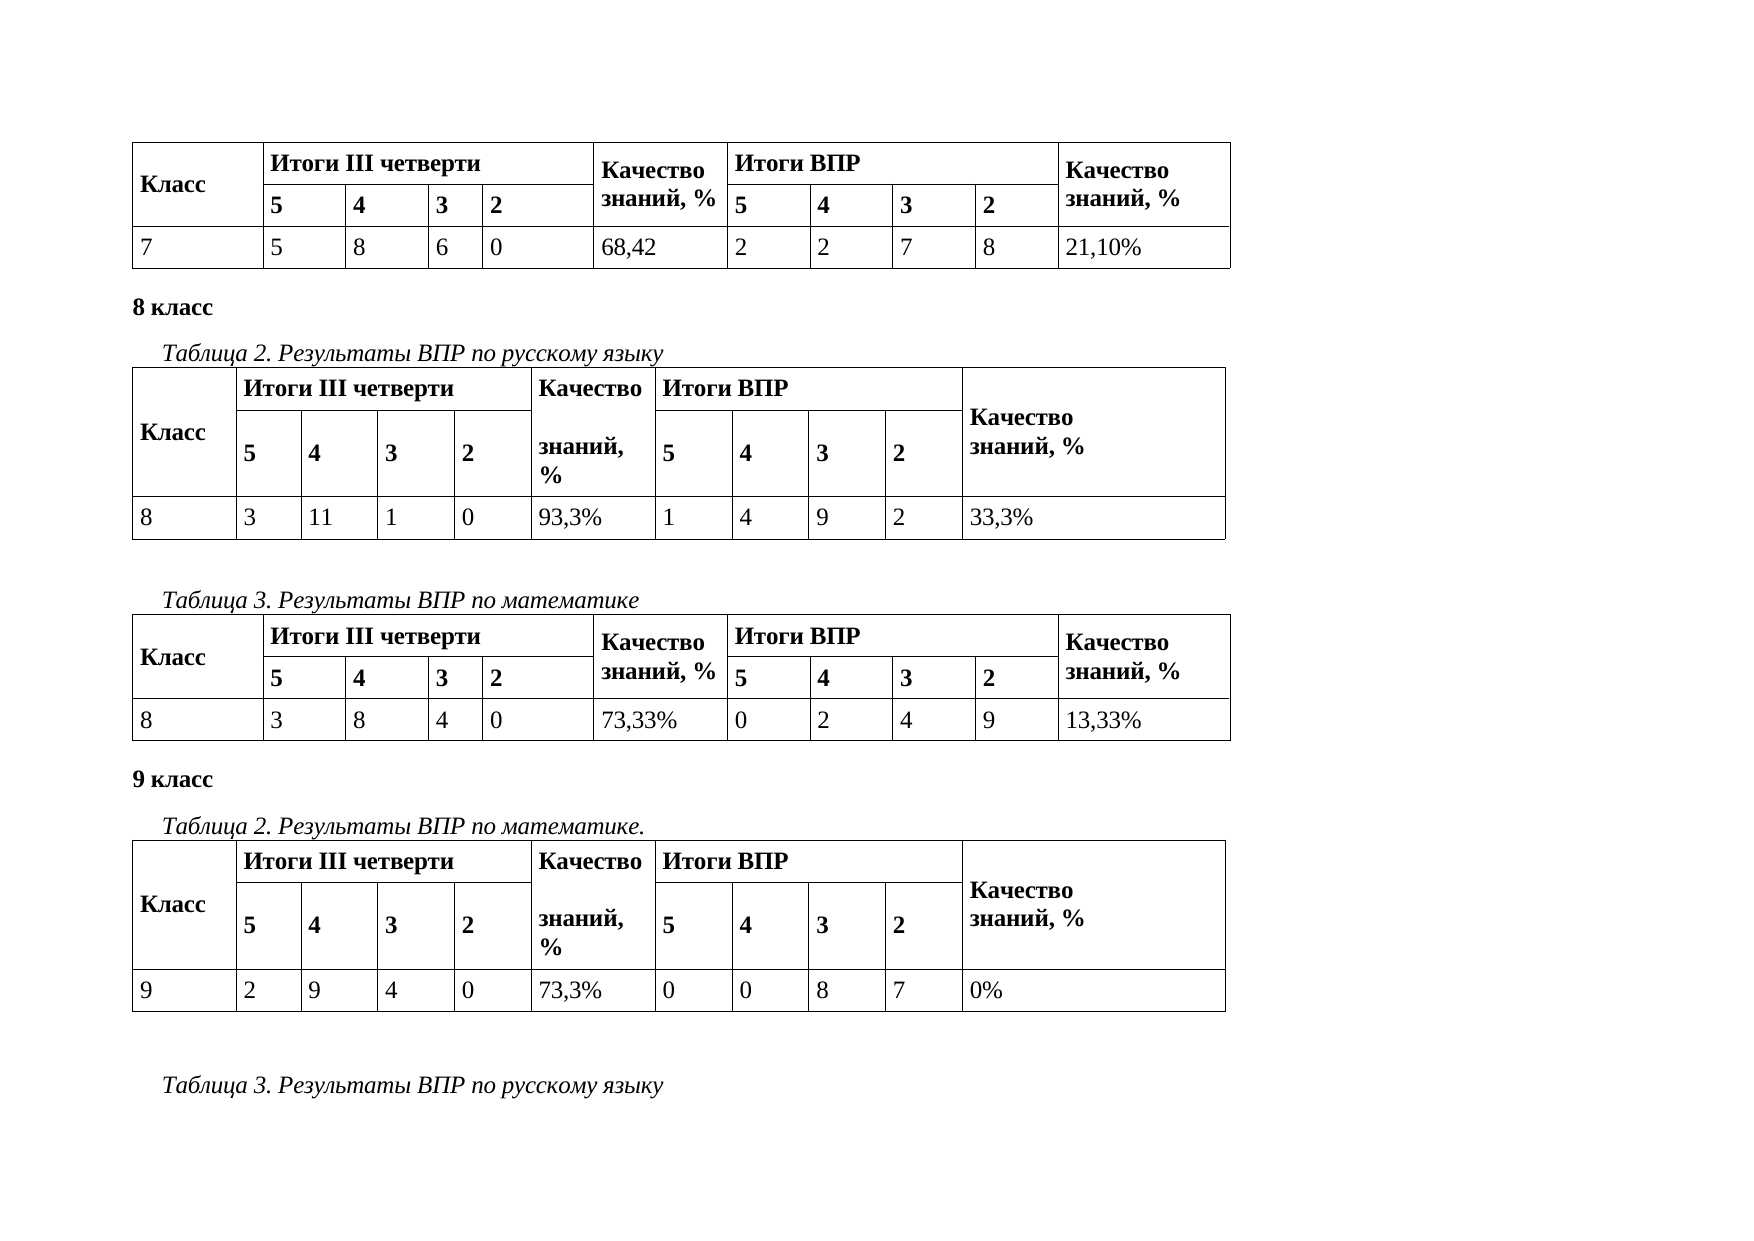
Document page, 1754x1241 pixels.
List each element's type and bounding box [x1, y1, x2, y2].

table_header [124, 89, 1675, 1152]
